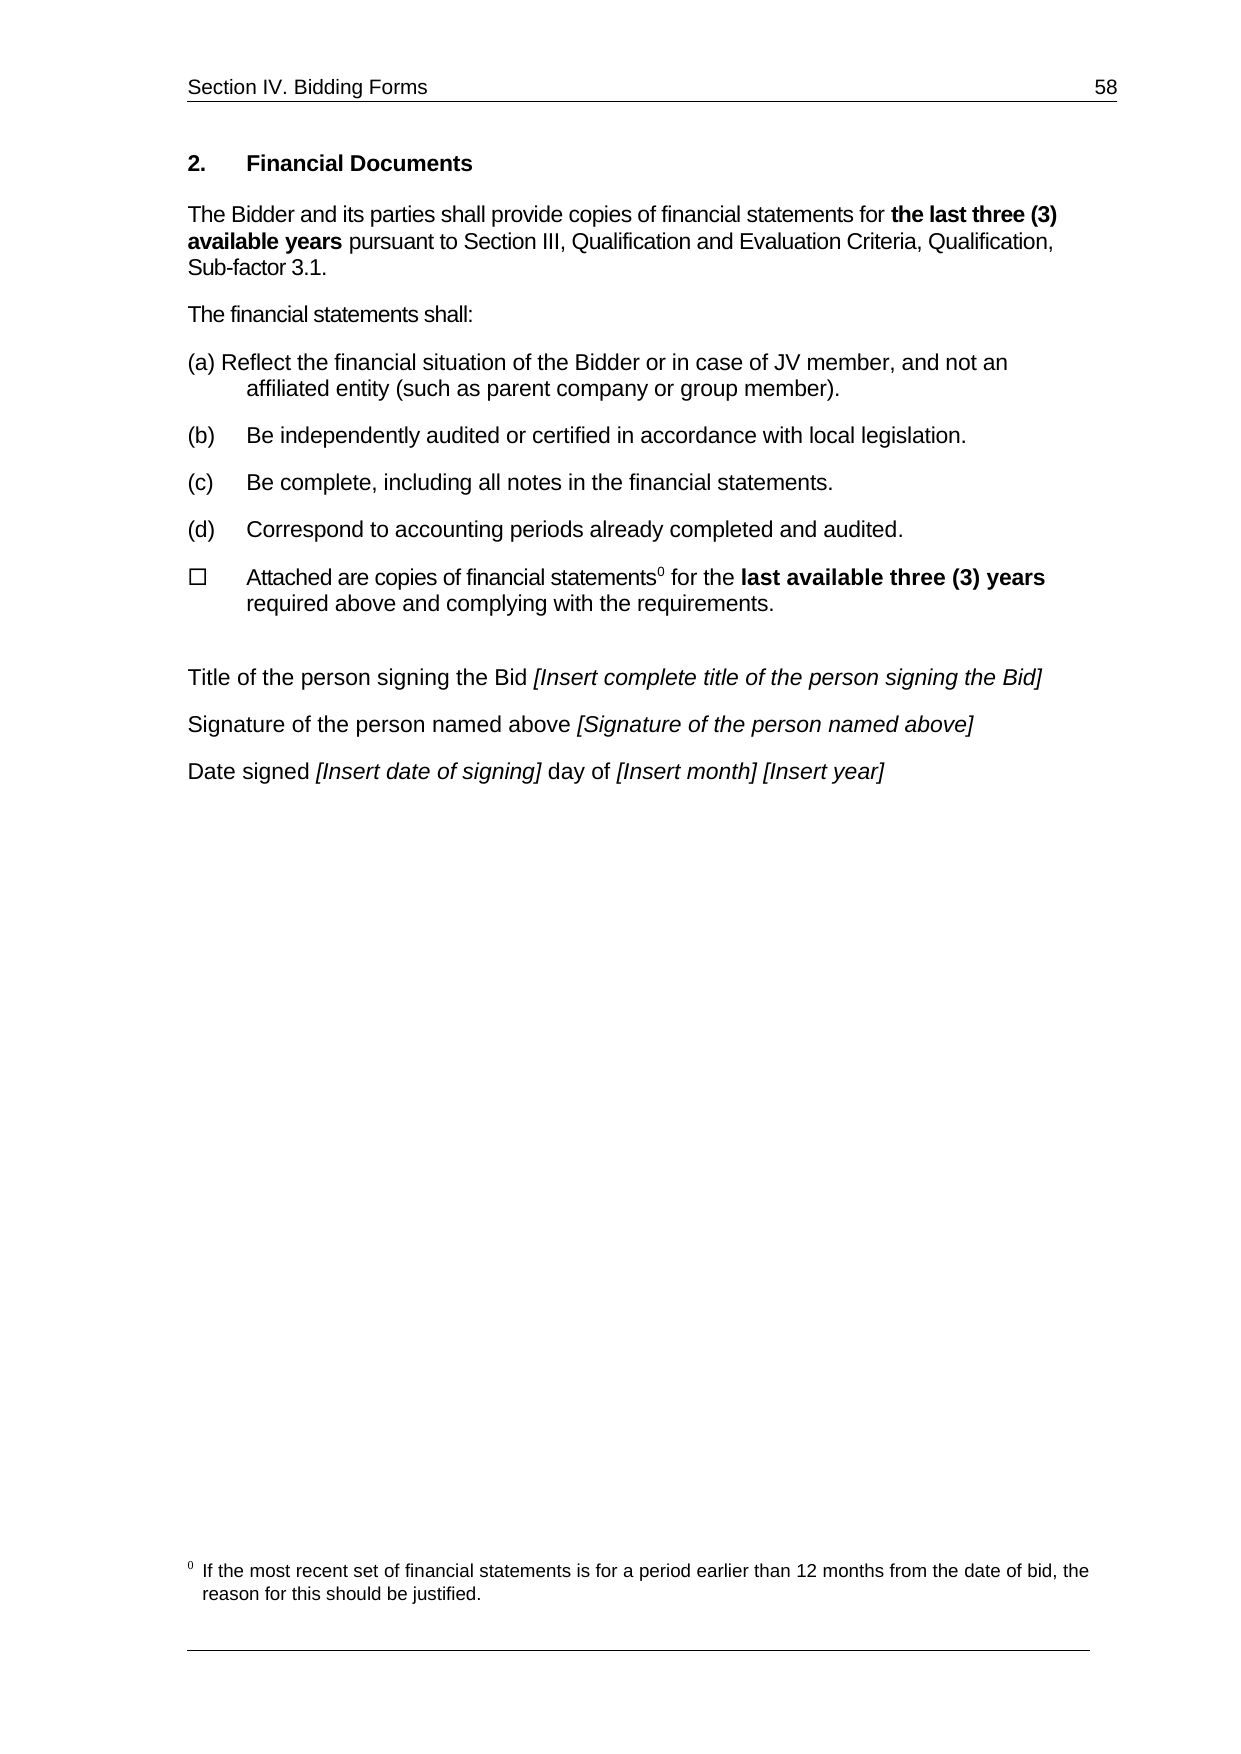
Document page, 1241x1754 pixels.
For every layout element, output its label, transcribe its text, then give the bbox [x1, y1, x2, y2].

text The financial statements shall: [187, 301, 1090, 328]
text Attached are copies of financial statements for the last available three (3) years required above and complying with the requirements. [187, 563, 1090, 616]
text Title of the person signing the Bid [Insert complete title of the person signing the Bid] [187, 663, 1090, 690]
text (a) Reflect the financial situation of the Bidder or in case of JV member, and not an affiliated entity (such as parent company or group member). [187, 348, 1090, 401]
text (c) Be complete, including all notes in the financial statements. [187, 469, 1090, 496]
text 2. Financial Documents [187, 150, 1090, 176]
text The Bidder and its parties shall provide copies of financial statements for the last three (3) available years pursuant to Section III, Qualification and Evaluation Criteria, Qualification, Sub-factor 3.1. [187, 201, 1090, 280]
text (b) Be independently audited or certified in accordance with local legislation. [187, 422, 1090, 448]
text Date signed [Insert date of signing] day of [Insert month] [Insert year] [187, 758, 1090, 784]
text Signature of the person named above [Signature of the person named above] [187, 711, 1090, 737]
text (d) Correspond to accounting periods already completed and audited. [187, 516, 1090, 543]
